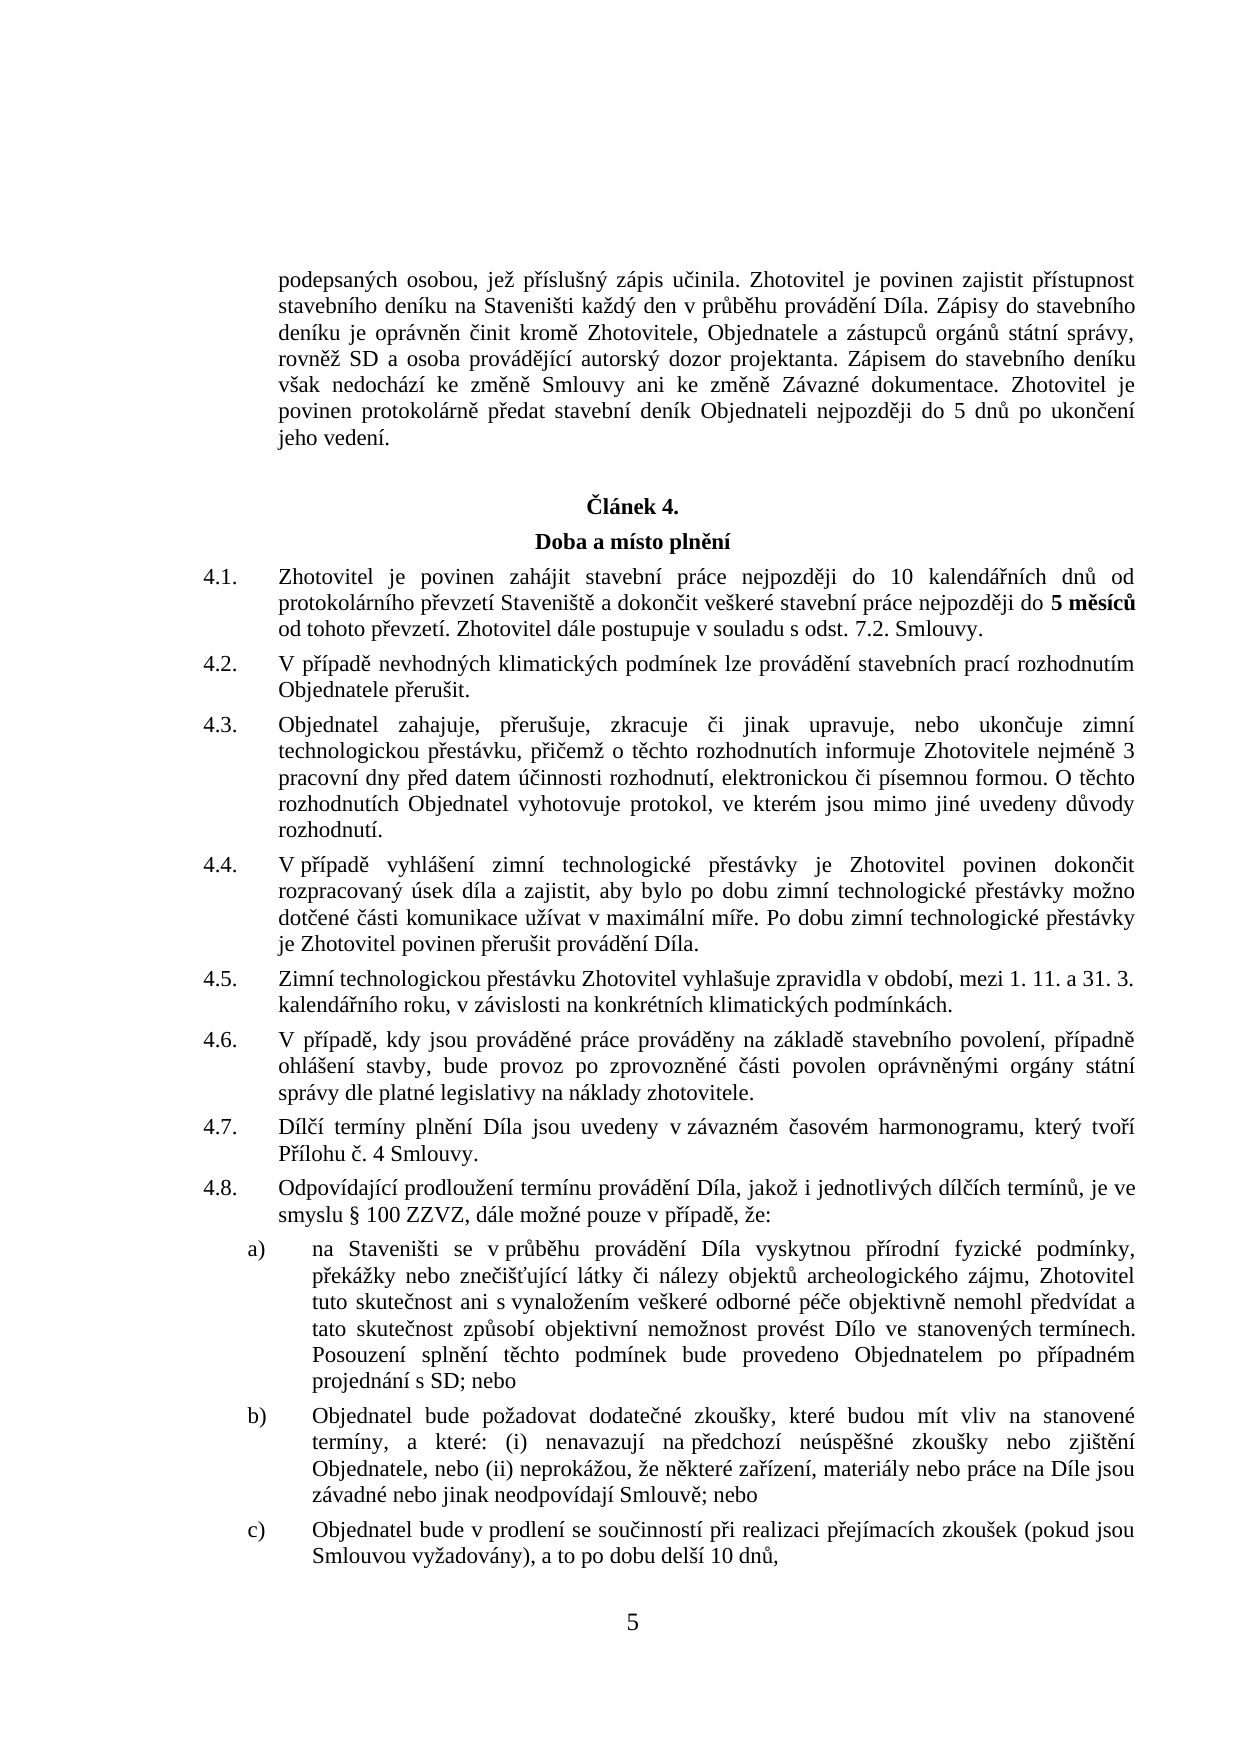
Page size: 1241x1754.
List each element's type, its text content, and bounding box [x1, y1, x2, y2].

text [203, 266, 1136, 450]
list Zhotovitel je povinen zahájit stavební práce nejpozději do 10 kalendářních dnů od protokolárního převzetí Staveniště a dokončit veškeré stavební práce nejpozději do 5 měsíců od tohoto převzetí. Zhotovitel dále postupuje v souladu s odst. 7.2. Smlouvy. [203, 563, 1136, 642]
text Doba a místo plnění [129, 528, 1136, 554]
list Objednatel zahajuje, přerušuje, zkracuje či jinak upravuje, nebo ukončuje zimní technologickou přestávku, přičemž o těchto rozhodnutích informuje Zhotovitele nejméně 3 pracovní dny před datem účinnosti rozhodnutí, elektronickou či písemnou formou. O těchto rozhodnutích Objednatel vyhotovuje protokol, ve kterém jsou mimo jiné uvedeny důvody rozhodnutí. [203, 711, 1136, 843]
list V případě vyhlášení zimní technologické přestávky je Zhotovitel povinen dokončit rozpracovaný úsek díla a zajistit, aby bylo po dobu zimní technologické přestávky možno dotčené části komunikace užívat v maximální míře. Po dobu zimní technologické přestávky je Zhotovitel povinen přerušit provádění Díla. [203, 851, 1136, 957]
list Dílčí termíny plnění Díla jsou uvedeny v závazném časovém harmonogramu, který tvoří Přílohu č. 4 Smlouvy. [203, 1113, 1136, 1166]
list Objednatel bude požadovat dodatečné zkoušky, které budou mít vliv na stanovené termíny, a které: (i) nenavazují na předchozí neúspěšné zkoušky nebo zjištění Objednatele, nebo (ii) neprokážou, že některé zařízení, materiály nebo práce na Díle jsou závadné nebo jinak neodpovídají Smlouvě; nebo [247, 1402, 1136, 1507]
list V případě nevhodných klimatických podmínek lze provádění stavebních prací rozhodnutím Objednatele přerušit. [203, 650, 1136, 703]
list Zimní technologickou přestávku Zhotovitel vyhlašuje zpravidla v období, mezi 1. 11. a 31. 3. kalendářního roku, v závislosti na konkrétních klimatických podmínkách. [203, 965, 1136, 1018]
list Odpovídající prodloužení termínu provádění Díla, jakož i jednotlivých dílčích termínů, je ve smyslu § 100 ZZVZ, dále možné pouze v případě, že: [203, 1174, 1136, 1227]
list V případě, kdy jsou prováděné práce prováděny na základě stavebního povolení, případně ohlášení stavby, bude provoz po zprovozněné části povolen oprávněnými orgány státní správy dle platné legislativy na náklady zhotovitele. [203, 1026, 1136, 1105]
list Objednatel bude v prodlení se součinností při realizaci přejímacích zkoušek (pokud jsou Smlouvou vyžadovány), a to po dobu delší 10 dnů, [247, 1516, 1136, 1568]
list na Staveništi se v průběhu provádění Díla vyskytnou přírodní fyzické podmínky, překážky nebo znečišťující látky či nálezy objektů archeologického zájmu, Zhotovitel tuto skutečnost ani s vynaložením veškeré odborné péče objektivně nemohl předvídat a tato skutečnost způsobí objektivní nemožnost provést Dílo ve stanovených termínech. Posouzení splnění těchto podmínek bude provedeno Objednatelem po případném projednání s SD; nebo [247, 1236, 1136, 1394]
